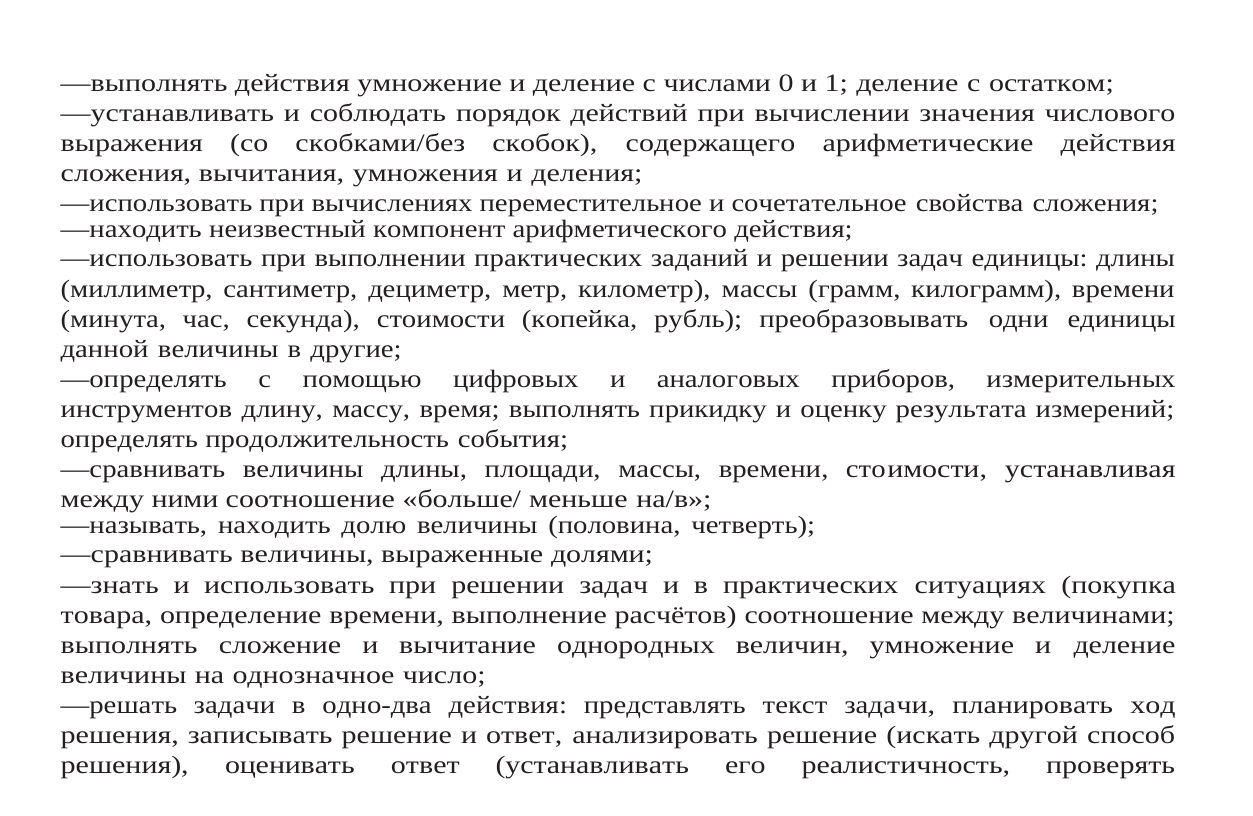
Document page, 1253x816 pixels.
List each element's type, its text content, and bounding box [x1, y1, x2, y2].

text —сравнивать величины длины, площади, массы, времени, стоимости, устанавливая между ними соотношение «больше/ меньше на/в»; [60, 454, 1176, 513]
text —находить неизвестный компонент арифметического действия; [60, 218, 1192, 242]
text —определять с помощью цифровых и аналоговых приборов, измерительных инструментов длину, массу, время; выполнять прикидку и оценку результата измерений; определять продолжительность события; [60, 364, 1176, 453]
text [60, 690, 1176, 779]
text —использовать при выполнении практических заданий и решении задач единицы: длины (миллиметр, сантиметр, дециметр, метр, километр), массы (грамм, килограмм), времени (минута, час, секунда), стоимости (копейка, рубль); преобразовывать одни единицы данной величины в другие; [60, 243, 1176, 363]
text —сравнивать величины, выраженные долями; [60, 539, 1192, 568]
text —знать и использовать при решении задач и в практических ситуациях (покупка товара, определение времени, выполнение расчётов) соотношение между величинами; выполнять сложение и вычитание однородных величин, умножение и деление величины на однозначное число; [60, 570, 1176, 689]
text —выполнять действия умножение и деление с числами 0 и 1; деление с остатком; [60, 68, 1176, 96]
text —устанавливать и соблюдать порядок действий при вычислении значения числового выражения (со скобками/без скобок), содержащего арифметические действия сложения, вычитания, умножения и деления; [60, 98, 1176, 187]
text —использовать при вычислениях переместительное и сочетательное свойства сложения; [60, 188, 1176, 217]
text —называть, находить долю величины (половина, четверть); [60, 514, 1192, 538]
